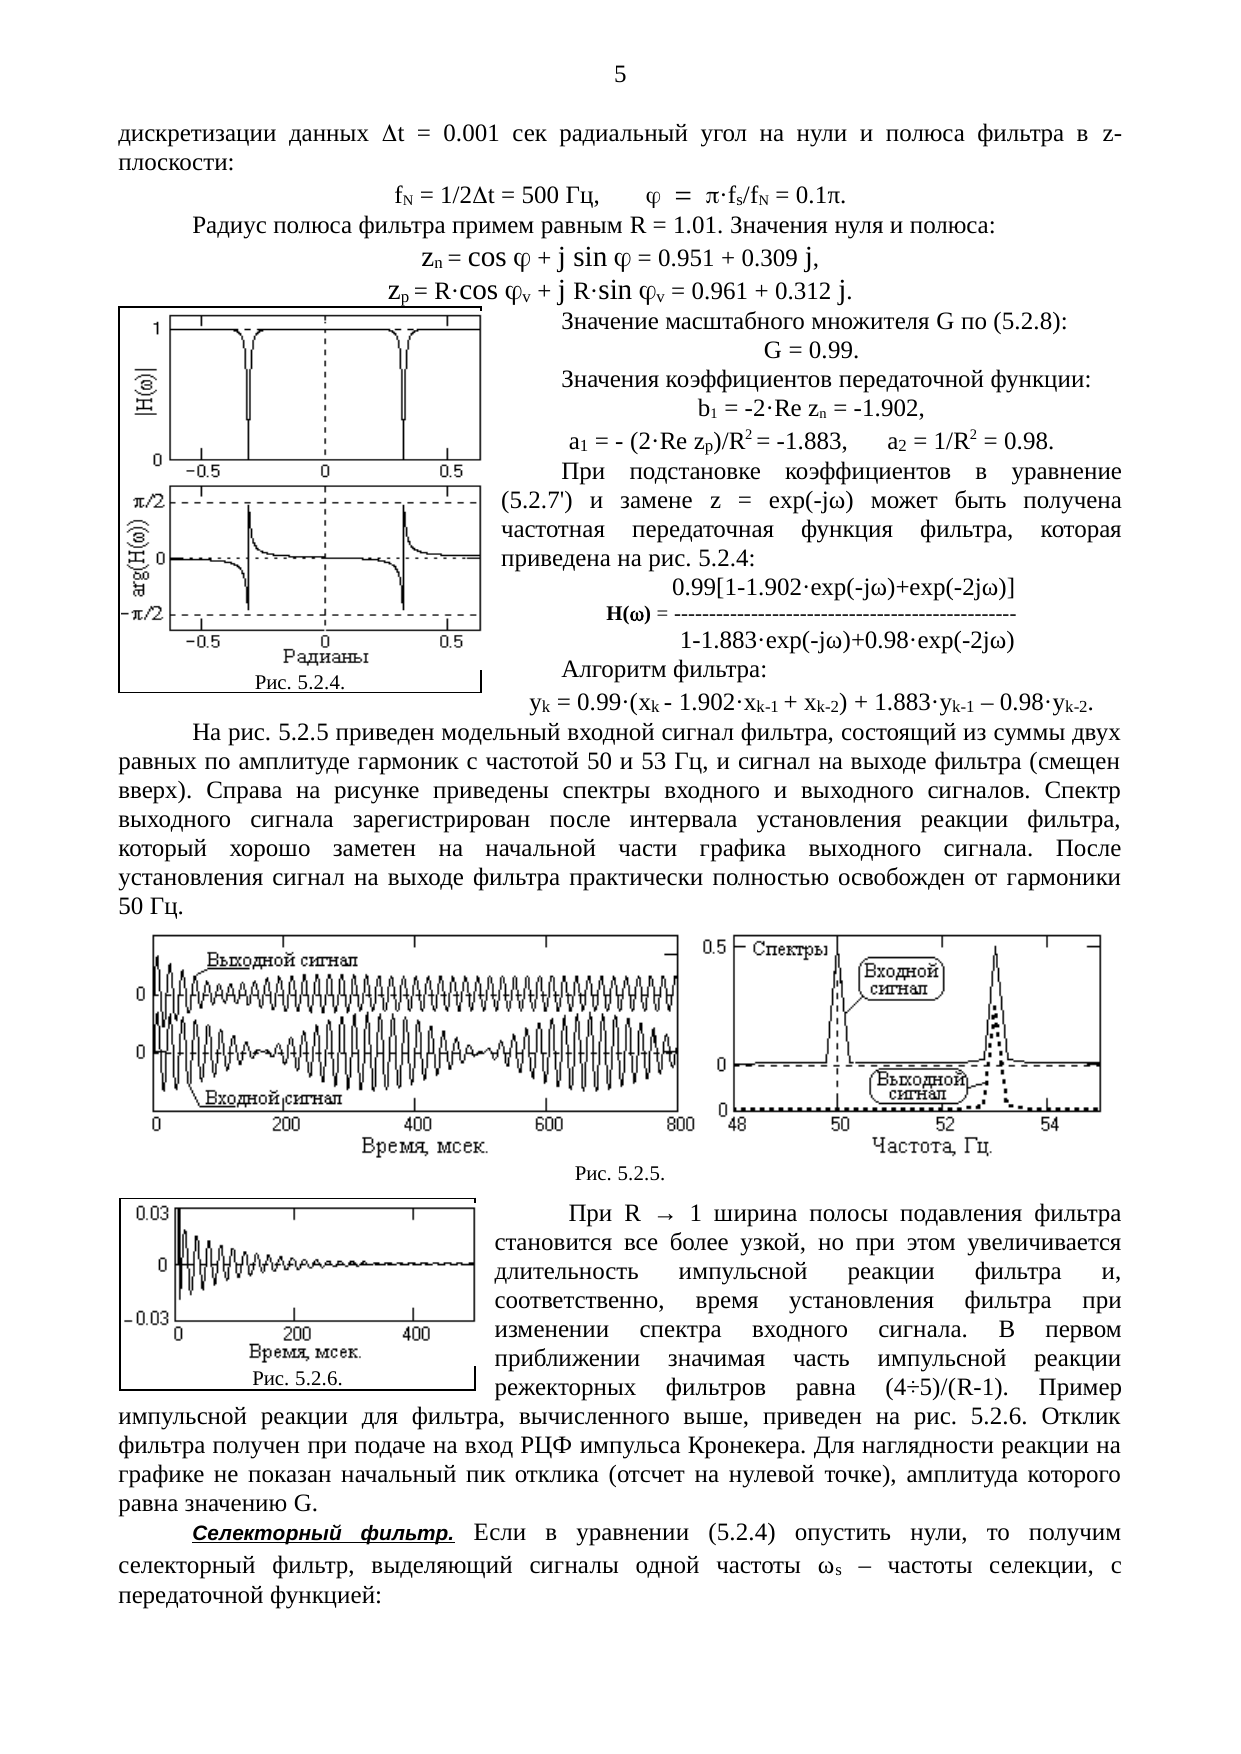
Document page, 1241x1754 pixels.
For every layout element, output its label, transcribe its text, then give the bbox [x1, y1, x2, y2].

text yk = 0.99·(xk - 1.902·xk-1 + xk-2) + 1.883·yk-1 – 0.98·yk-2. [118, 683, 1122, 717]
text H() = ------------------------------------------------- [486, 601, 1122, 625]
picture [121, 311, 486, 670]
text Значение масштабного множителя G по (5.2.8): [120, 308, 480, 335]
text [118, 118, 1122, 176]
text zp = R·cos v + j R·sin v = 0.961 + 0.312 j. [118, 272, 1122, 306]
text b1 = -2·Re zn = -1.902, [486, 393, 1122, 422]
text Значения коэффициентов передаточной функции: [486, 364, 1122, 393]
text 1-1.883·exp(-jω)+0.98·exp(-2jω) [486, 625, 1122, 654]
text zn = cos  + j sin  = 0.951 + 0.309 j, [118, 239, 1122, 272]
picture [123, 1203, 480, 1366]
text Рис. 5.2.6. [121, 1366, 474, 1387]
text a1 = - (2·Re zp)/R2 = -1.883, a2 = 1/R2 = 0.98. [486, 422, 1122, 456]
text Рис. 5.2.4. [120, 670, 480, 690]
text Радиус полюса фильтра примем равным R = 1.01. Значения нуля и полюса: [118, 210, 1122, 239]
text На рис. 5.2.5 приведен модельный входной сигнал фильтра, состоящий из суммы двух равных по амплитуде гармоник с частотой 50 и 53 Гц, и сигнал на выходе фильтра (смещен вверх). Справа на рисунке приведены спектры входного и выходного сигналов. Спектр выходного сигнала зарегистрирован после интервала установления реакции фильтра, который хорошо заметен на начальной части графика выходного сигнала. После установления сигнал на выходе фильтра практически полностью освобожден от гармоники 50 Гц. [118, 717, 1122, 920]
text 0.99[1-1.902·exp(-jω)+exp(-2jω)] [486, 572, 1122, 601]
text G = 0.99. [486, 335, 1122, 364]
text При R → 1 ширина полосы подавления фильтра становится все более узкой, но при этом увеличивается длительность импульсной реакции фильтра и, соответственно, время установления фильтра при изменении спектра входного сигнала. В первом приближении значимая часть импульсной реакции режекторных фильтров равна (4÷5)/(R-1). Пример импульсной реакции для фильтра, вычисленного выше, приведен на рис. 5.2.6. Отклик фильтра получен при подаче на вход РЦФ импульса Кронекера. Для наглядности реакции на графике не показан начальный пик отклика (отсчет на нулевой точке), амплитуда которого равна значению G. [118, 1197, 1122, 1517]
text При подстановке коэффициентов в уравнение (5.2.7') и замене z = exp(-jω) может быть получена частотная передаточная функция фильтра, которая приведена на рис. 5.2.4: [486, 456, 1122, 572]
text Селекторный фильтр. Если в уравнении (5.2.4) опустить нули, то получим селекторный фильтр, выделяющий сигналы одной частоты ωs – частоты селекции, с передаточной функцией: [118, 1517, 1122, 1609]
text Алгоритм фильтра: [482, 654, 1122, 683]
text fN = 1/2t = 500 Гц, ·fs/fN = 0.1π. [118, 176, 1122, 210]
text Значение масштабного множителя G по (5.2.8): [482, 306, 1122, 335]
text Рис. 5.2.5. [118, 1161, 1122, 1185]
picture [134, 932, 1106, 1161]
